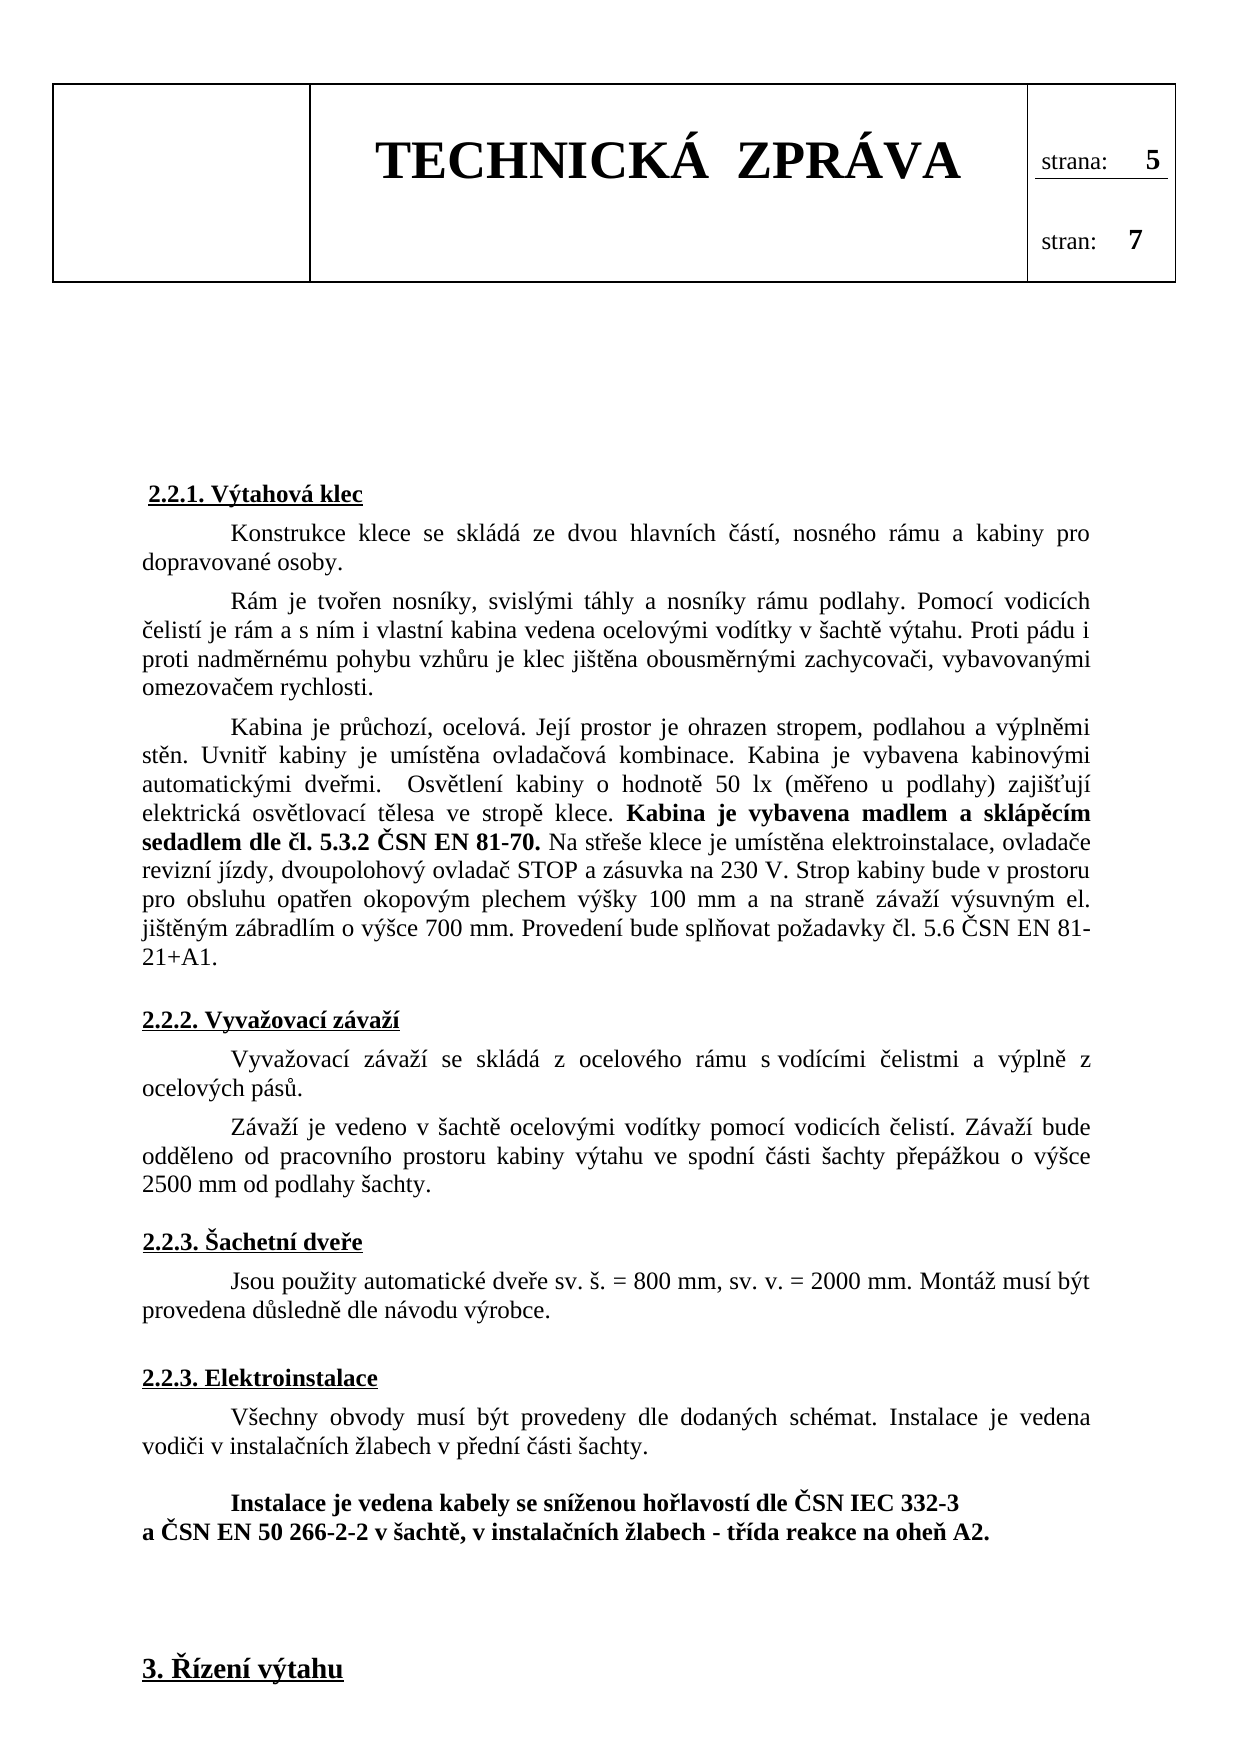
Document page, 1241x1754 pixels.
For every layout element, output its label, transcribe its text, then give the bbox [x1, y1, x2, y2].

text Všechny obvody musí být provedeny dle dodaných schémat. Instalace je vedena vodiči v instalačních žlabech v přední části šachty. [142, 1402, 1091, 1459]
text Kabina je průchozí, ocelová. Její prostor je ohrazen stropem, podlahou a výplněmi stěn. Uvnitř kabiny je umístěna ovladačová kombinace. Kabina je vybavena kabinovými automatickými dveřmi. Osvětlení kabiny o hodnotě 50 lx (měřeno u podlahy) zajišťují elektrická osvětlovací tělesa ve stropě klece. Kabina je vybavena madlem a sklápěcím sedadlem dle čl. 5.3.2 ČSN EN 81-70. Na střeše klece je umístěna elektroinstalace, ovladače revizní jízdy, dvoupolohový ovladač STOP a zásuvka na 230 V. Strop kabiny bude v prostoru pro obsluhu opatřen okopovým plechem výšky 100 mm a na straně závaží výsuvným el. jištěným zábradlím o výšce 700 mm. Provedení bude splňovat požadavky čl. 5.6 ČSN EN 81-21+A1. [142, 712, 1091, 970]
text a ČSN EN 50 266-2-2 v šachtě, v instalačních žlabech - třída reakce na oheň A2. [53, 1517, 1180, 1546]
text 2.2.3. Šachetní dveře [24, 1227, 1091, 1256]
text Konstrukce klece se skládá ze dvou hlavních částí, nosného rámu a kabiny pro dopravované osoby. [142, 518, 1091, 576]
text Závaží je vedeno v šachtě ocelovými vodítky pomocí vodicích čelistí. Závaží bude odděleno od pracovního prostoru kabiny výtahu ve spodní části šachty přepážkou o výšce 2500 mm od podlahy šachty. [112, 1112, 1091, 1198]
text 2.2.2. Vyvažovací závaží [142, 1005, 1091, 1034]
text 2.2.1. Výtahová klec [142, 479, 1091, 508]
text 3. Řízení výtahu [142, 1651, 1091, 1685]
text Rám je tvořen nosníky, svislými táhly a nosníky rámu podlahy. Pomocí vodicích čelistí je rám a s ním i vlastní kabina vedena ocelovými vodítky v šachtě výtahu. Proti pádu i proti nadměrnému pohybu vzhůru je klec jištěna obousměrnými zachycovači, vybavovanými omezovačem rychlosti. [142, 586, 1091, 701]
text Instalace je vedena kabely se sníženou hořlavostí dle ČSN IEC 332-3 [53, 1488, 1180, 1517]
text Jsou použity automatické dveře sv. š. = 800 mm, sv. v. = 2000 mm. Montáž musí být provedena důsledně dle návodu výrobce. [142, 1266, 1091, 1324]
text 2.2.3. Elektroinstalace [142, 1363, 1091, 1392]
text Vyvažovací závaží se skládá z ocelového rámu s vodícími čelistmi a výplně z ocelových pásů. [142, 1044, 1091, 1102]
